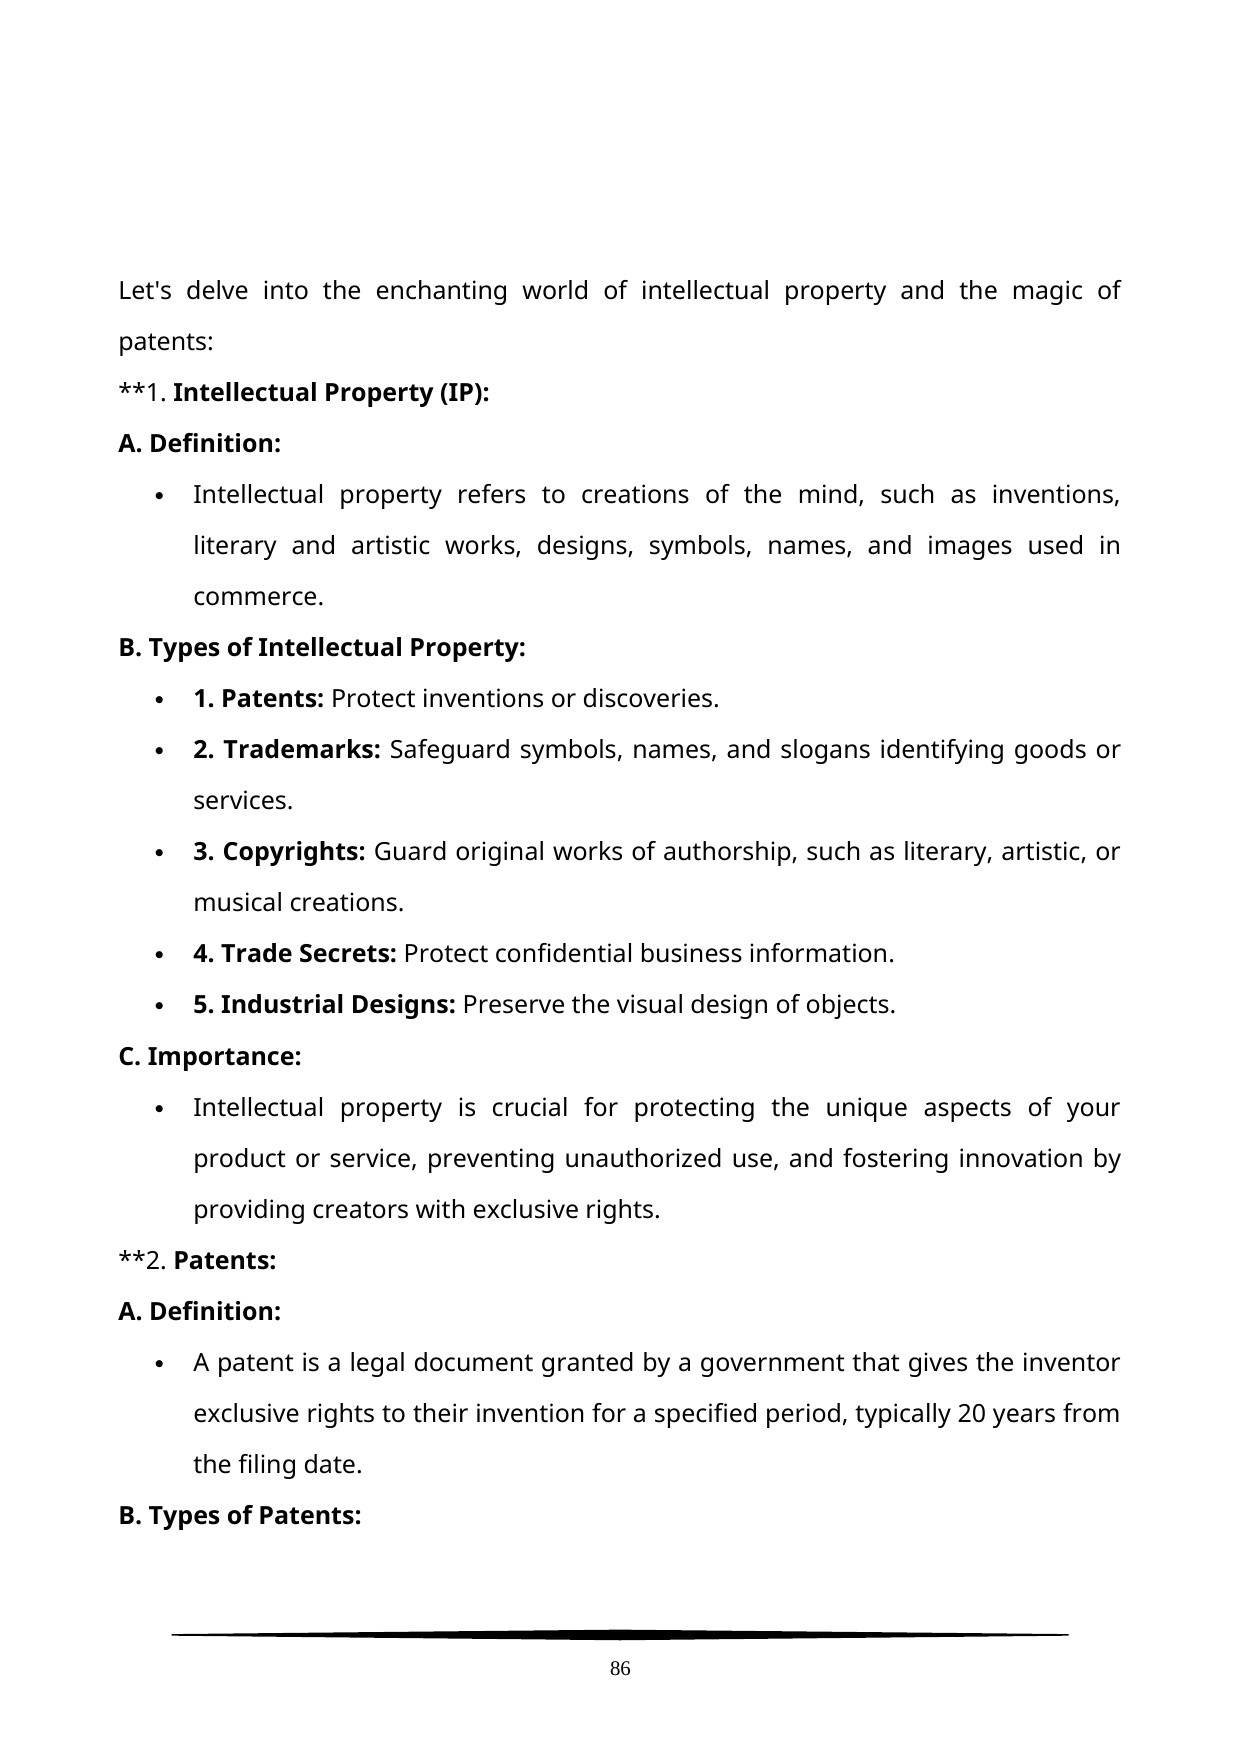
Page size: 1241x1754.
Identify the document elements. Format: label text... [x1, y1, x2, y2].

list 2. Trademarks: Safeguard symbols, names, and slogans identifying goods or services. [156, 732, 1122, 817]
text **2. Patents: [118, 1242, 1122, 1276]
text C. Importance: [118, 1038, 1122, 1072]
list Intellectual property refers to creations of the mind, such as inventions, literary and artistic works, designs, symbols, names, and images used in commerce. [156, 477, 1122, 613]
text B. Types of Patents: [118, 1498, 1122, 1532]
text **1. Intellectual Property (IP): [118, 375, 1122, 409]
text B. Types of Intellectual Property: [118, 630, 1122, 664]
list 4. Trade Secrets: Protect confidential business information. [156, 936, 1122, 970]
list 3. Copyrights: Guard original works of authorship, such as literary, artistic, or musical creations. [156, 834, 1122, 919]
text A. Definition: [118, 426, 1122, 460]
list 5. Industrial Designs: Preserve the visual design of objects. [156, 987, 1122, 1021]
text Let's delve into the enchanting world of intellectual property and the magic of patents: [118, 273, 1122, 358]
list A patent is a legal document granted by a government that gives the inventor exclusive rights to their invention for a specified period, typically 20 years from the filing date. [156, 1344, 1122, 1481]
list 1. Patents: Protect inventions or discoveries. [156, 681, 1122, 715]
list Intellectual property is crucial for protecting the unique aspects of your product or service, preventing unauthorized use, and fostering innovation by providing creators with exclusive rights. [156, 1089, 1122, 1225]
text A. Definition: [118, 1293, 1122, 1327]
